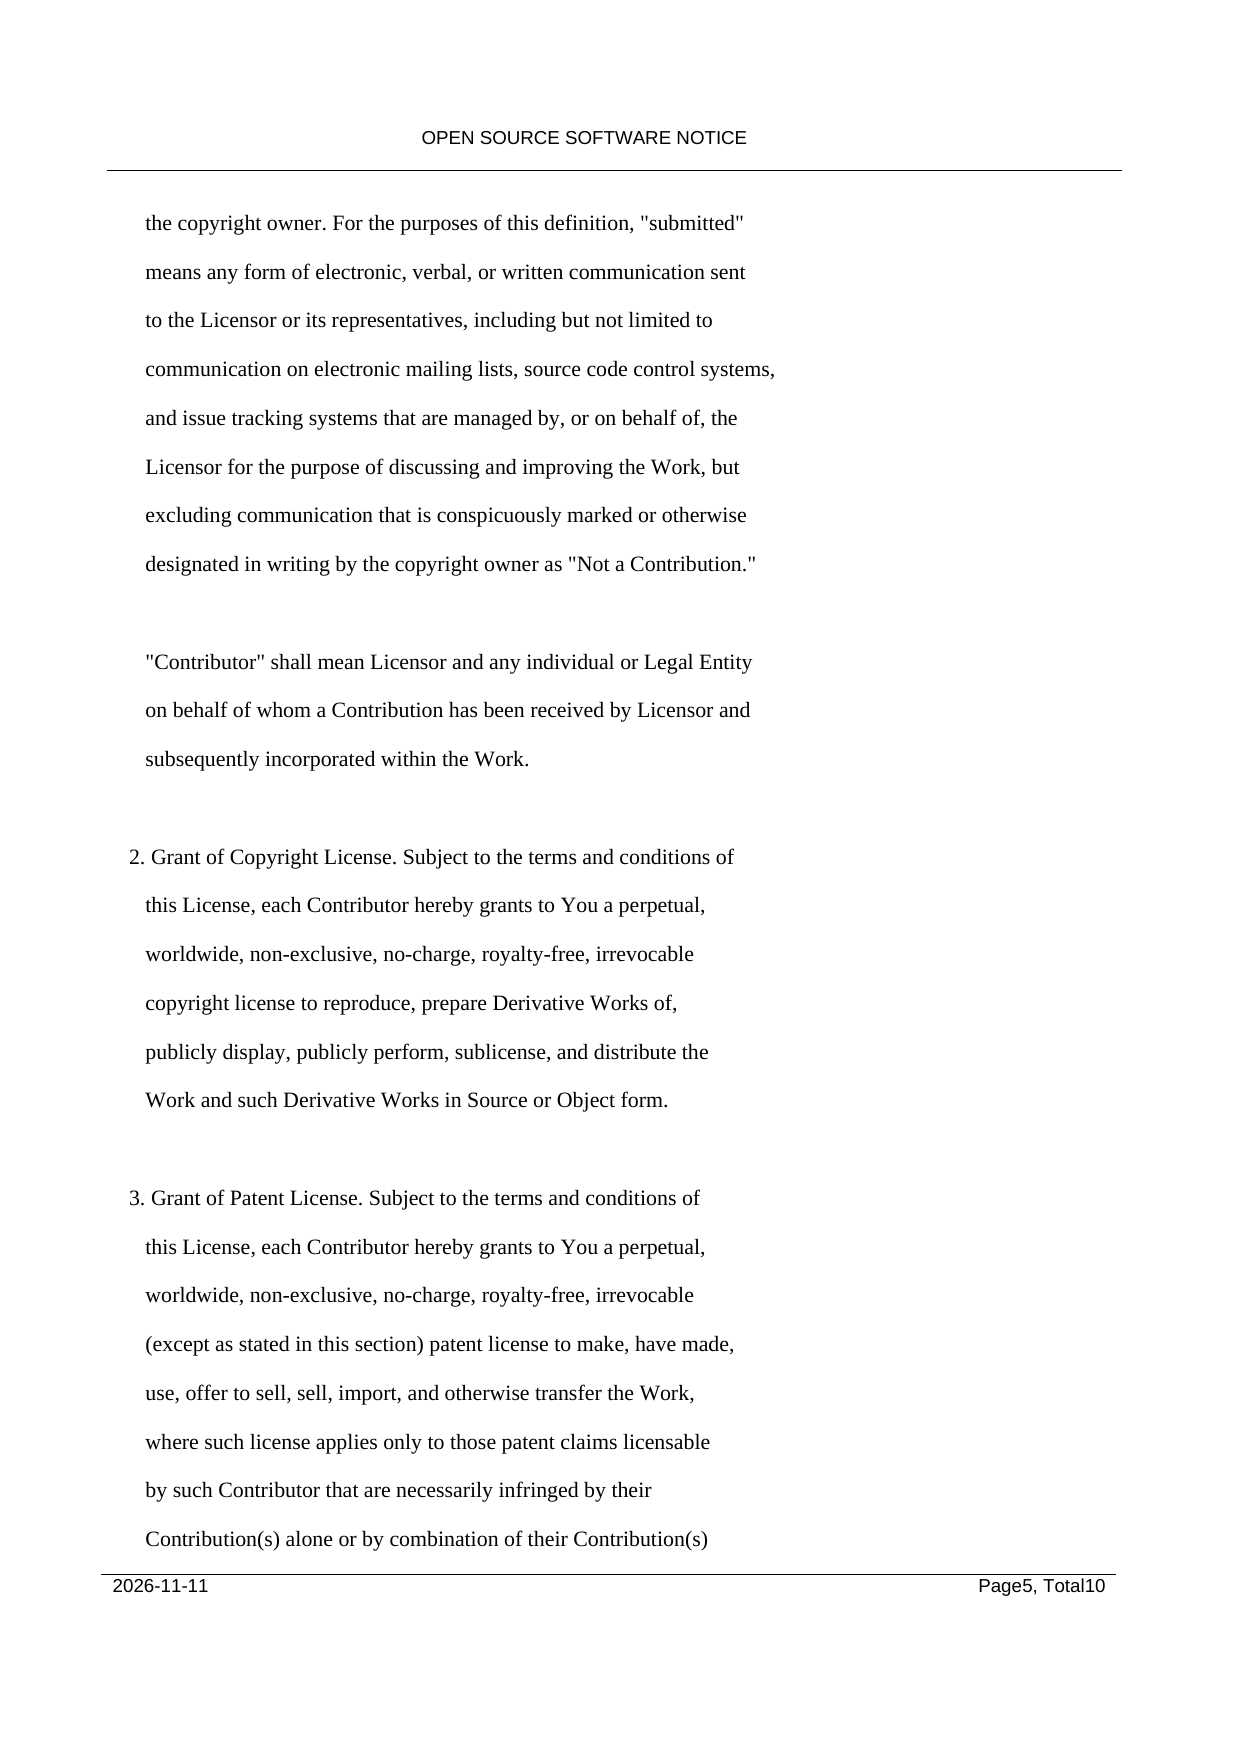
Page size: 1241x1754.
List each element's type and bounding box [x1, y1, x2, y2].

text [112, 206, 1128, 1555]
